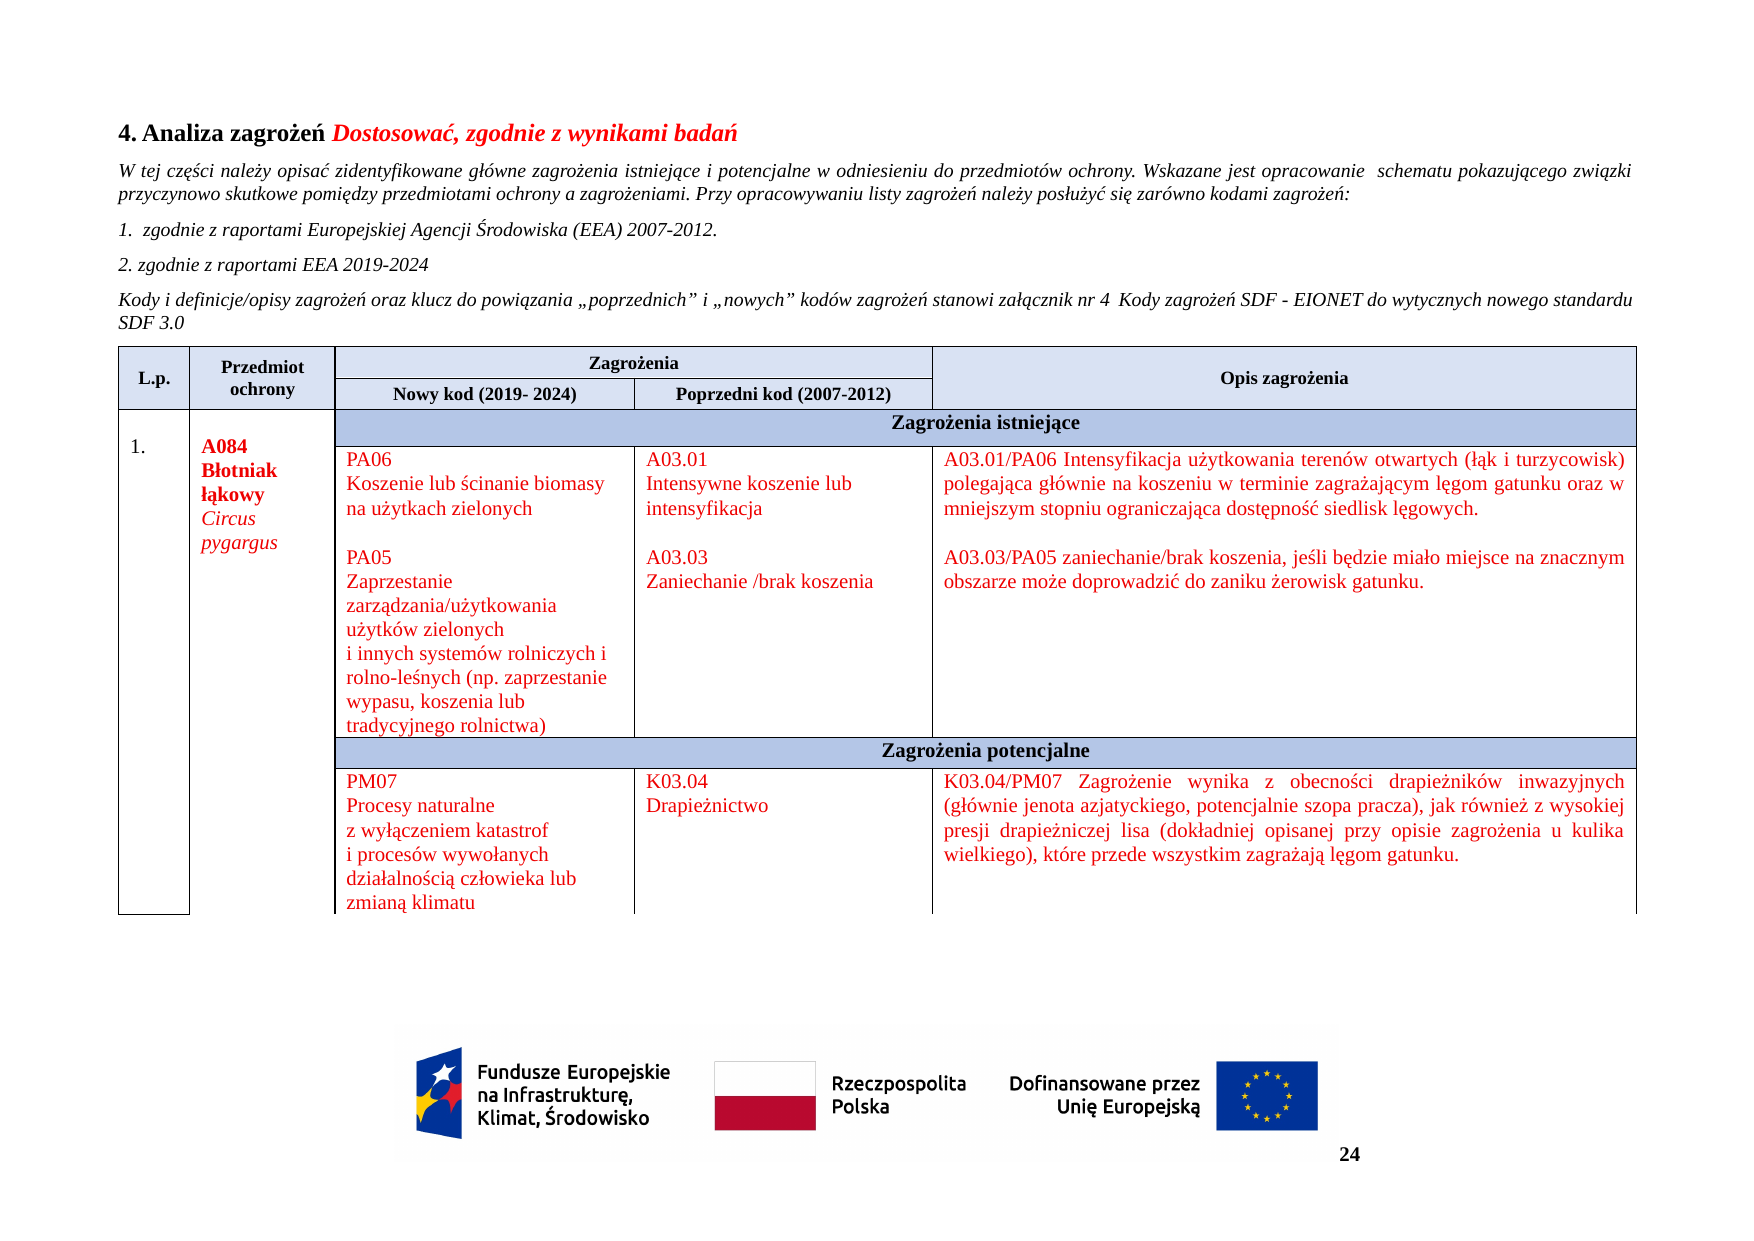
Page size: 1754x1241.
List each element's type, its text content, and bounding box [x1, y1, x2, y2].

picture [394, 1024, 1339, 1162]
table_cell PM07 Procesy naturalne z wyłączeniem katastrof i procesów wywołanych działalnością człowieka lub zmianą klimatu [336, 769, 634, 914]
table_header Przedmiot ochrony [190, 347, 334, 409]
table_cell PA05 Zaprzestanie zarządzania/użytkowania użytków zielonych i innych systemów rolniczych i rolno-leśnych (np. zaprzestanie wypasu, koszenia lub tradycyjnego rolnictwa) [336, 544, 634, 737]
table_header Zagrożenia [336, 347, 932, 377]
table_cell A03.03/PA05 zaniechanie/brak koszenia, jeśli będzie miało miejsce na znacznym obszarze może doprowadzić do zaniku żerowisk gatunku. [933, 544, 1636, 737]
text 1. zgodnie z raportami Europejskiej Agencji Środowiska (EEA) 2007-2012. [118, 217, 1636, 240]
table_header L.p. [119, 347, 189, 409]
text 2. zgodnie z raportami EEA 2019-2024 [118, 253, 1636, 276]
table_cell Zagrożenia potencjalne [336, 738, 1636, 768]
table_cell 1. [119, 410, 189, 914]
table_cell K03.04 Drapieżnictwo [635, 769, 932, 914]
text Kody i definicje/opisy zagrożeń oraz klucz do powiązania „poprzednich” i „nowych” kodów zagrożeń stanowi załącznik nr 4 Kody zagrożeń SDF - EIONET do wytycznych nowego standardu SDF 3.0 [118, 288, 1636, 334]
table_cell K03.04/PM07 Zagrożenie wynika z obecności drapieżników inwazyjnych (głównie jenota azjatyckiego, potencjalnie szopa pracza), jak również z wysokiej presji drapieżniczej lisa (dokładniej opisanej przy opisie zagrożenia u kulika wielkiego), które przede wszystkim zagrażają lęgom gatunku. [933, 769, 1636, 914]
table_cell A084 Błotniak łąkowy Circus pygargus [190, 410, 334, 914]
text 4. Analiza zagrożeń Dostosować, zgodnie z wynikami badań [118, 118, 1636, 147]
table_cell Nowy kod (2019- 2024) [336, 379, 634, 409]
table_header Opis zagrożenia [933, 347, 1636, 409]
table_cell PA06 Koszenie lub ścinanie biomasy na użytkach zielonych [336, 447, 634, 543]
table_cell A03.03 Zaniechanie /brak koszenia [635, 544, 932, 737]
table_cell A03.01/PA06 Intensyfikacja użytkowania terenów otwartych (łąk i turzycowisk) polegająca głównie na koszeniu w terminie zagrażającym lęgom gatunku oraz w mniejszym stopniu ograniczająca dostępność siedlisk lęgowych. [933, 447, 1636, 543]
table_cell A03.01 Intensywne koszenie lub intensyfikacja [635, 447, 932, 543]
text W tej części należy opisać zidentyfikowane główne zagrożenia istniejące i potencjalne w odniesieniu do przedmiotów ochrony. Wskazane jest opracowanie schematu pokazującego związki przyczynowo skutkowe pomiędzy przedmiotami ochrony a zagrożeniami. Przy opracowywaniu listy zagrożeń należy posłużyć się zarówno kodami zagrożeń: [118, 159, 1636, 205]
table_cell Zagrożenia istniejące [336, 410, 1636, 446]
table_cell Poprzedni kod (2007-2012) [635, 379, 932, 409]
